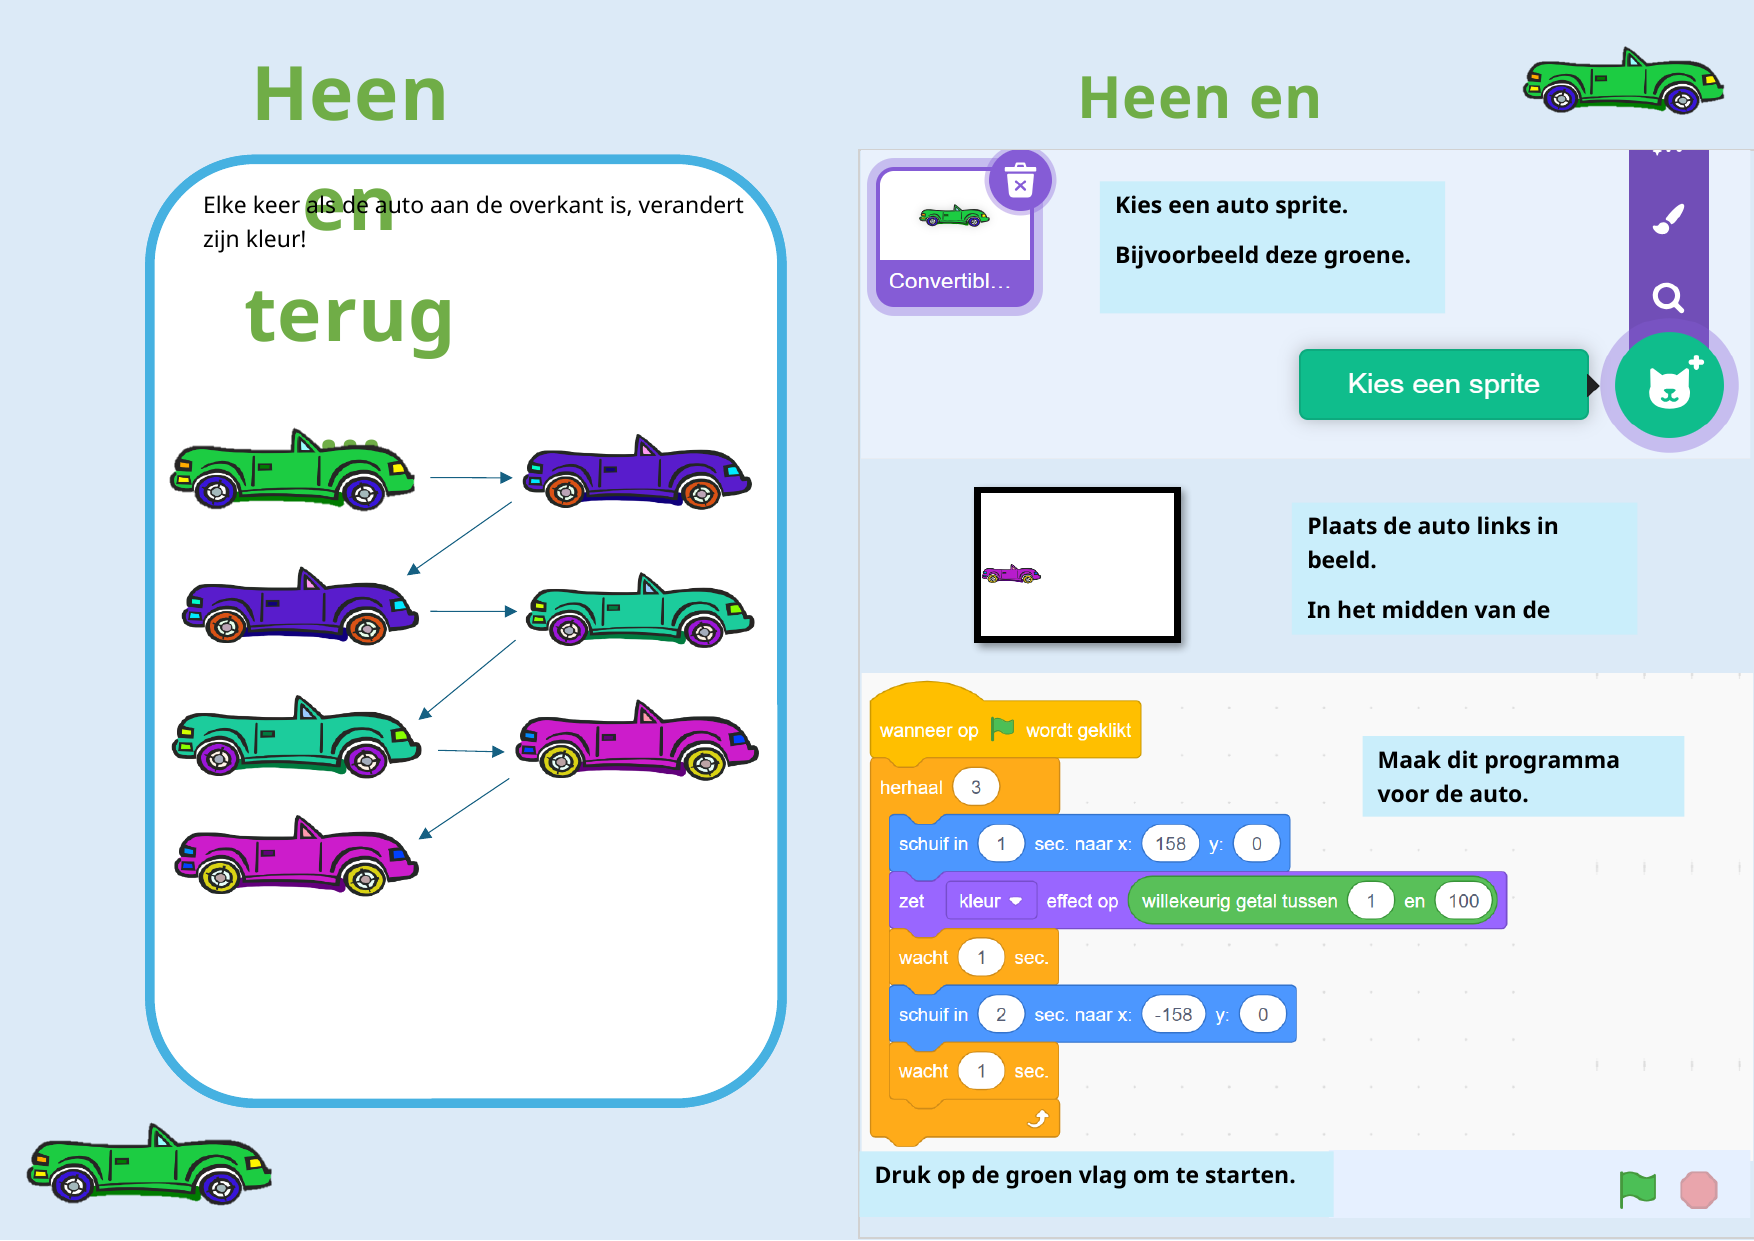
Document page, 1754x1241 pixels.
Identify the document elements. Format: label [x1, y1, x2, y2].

picture [1506, 26, 1748, 135]
picture [150, 404, 444, 536]
picture [861, 673, 1754, 1218]
picture [518, 555, 775, 655]
picture [163, 677, 444, 786]
picture [981, 493, 1174, 636]
picture [518, 416, 766, 519]
picture [505, 686, 771, 788]
picture [177, 548, 433, 655]
picture [861, 150, 1751, 459]
picture [6, 1098, 300, 1230]
picture [164, 802, 431, 904]
